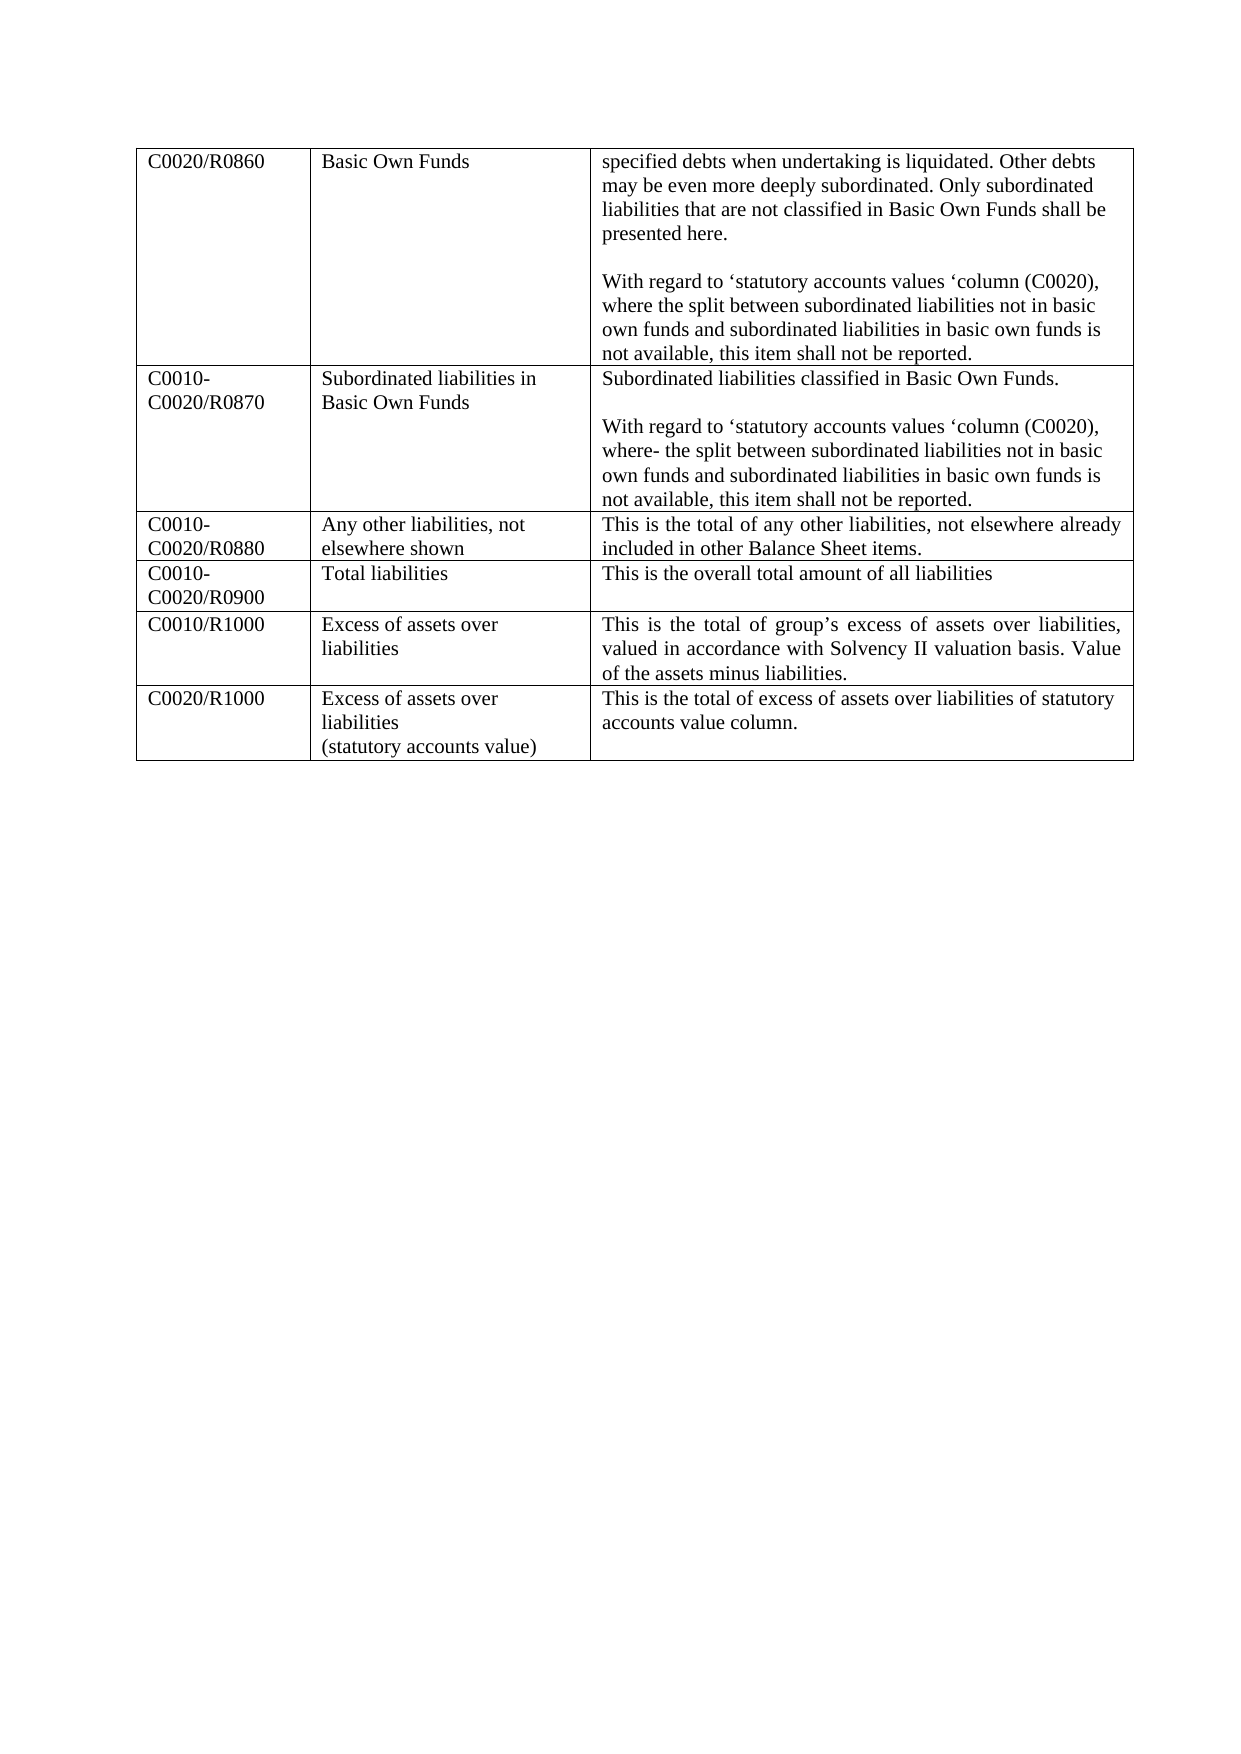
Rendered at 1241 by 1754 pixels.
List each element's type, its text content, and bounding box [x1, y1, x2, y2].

table_cell Subordinated liabilities in Basic Own Funds [311, 366, 590, 511]
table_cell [591, 149, 1133, 365]
table_cell This is the total of any other liabilities, not elsewhere already included in other Balance Sheet items. [591, 512, 1133, 560]
table_cell C0020/R1000 [137, 686, 310, 760]
table_cell This is the total of excess of assets over liabilities of statutory accounts value column. [591, 686, 1133, 760]
table_cell Total liabilities [311, 561, 590, 611]
table_cell This is the overall total amount of all liabilities [591, 561, 1133, 611]
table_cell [311, 149, 590, 365]
table_cell C0010- C0020/R0870 [137, 366, 310, 511]
table_cell C0010- C0020/R0880 [137, 512, 310, 560]
table_cell Excess of assets over liabilities [311, 612, 590, 684]
table_cell C0010- C0020/R0860 [137, 149, 310, 365]
table_cell Excess of assets over liabilities (statutory accounts value) [311, 686, 590, 760]
table_cell C0010/R1000 [137, 612, 310, 684]
table_cell This is the total of group’s excess of assets over liabilities, valued in accordance with Solvency II valuation basis. Value of the assets minus liabilities. [591, 612, 1133, 684]
table_cell Subordinated liabilities classified in Basic Own Funds. With regard to ‘statutory accounts values ‘column (C0020), where- the split between subordinated liabilities not in basic own funds and subordinated liabilities in basic own funds is not available, this item shall not be reported. [591, 366, 1133, 511]
table_cell Any other liabilities, not elsewhere shown [311, 512, 590, 560]
table_cell C0010- C0020/R0900 [137, 561, 310, 611]
